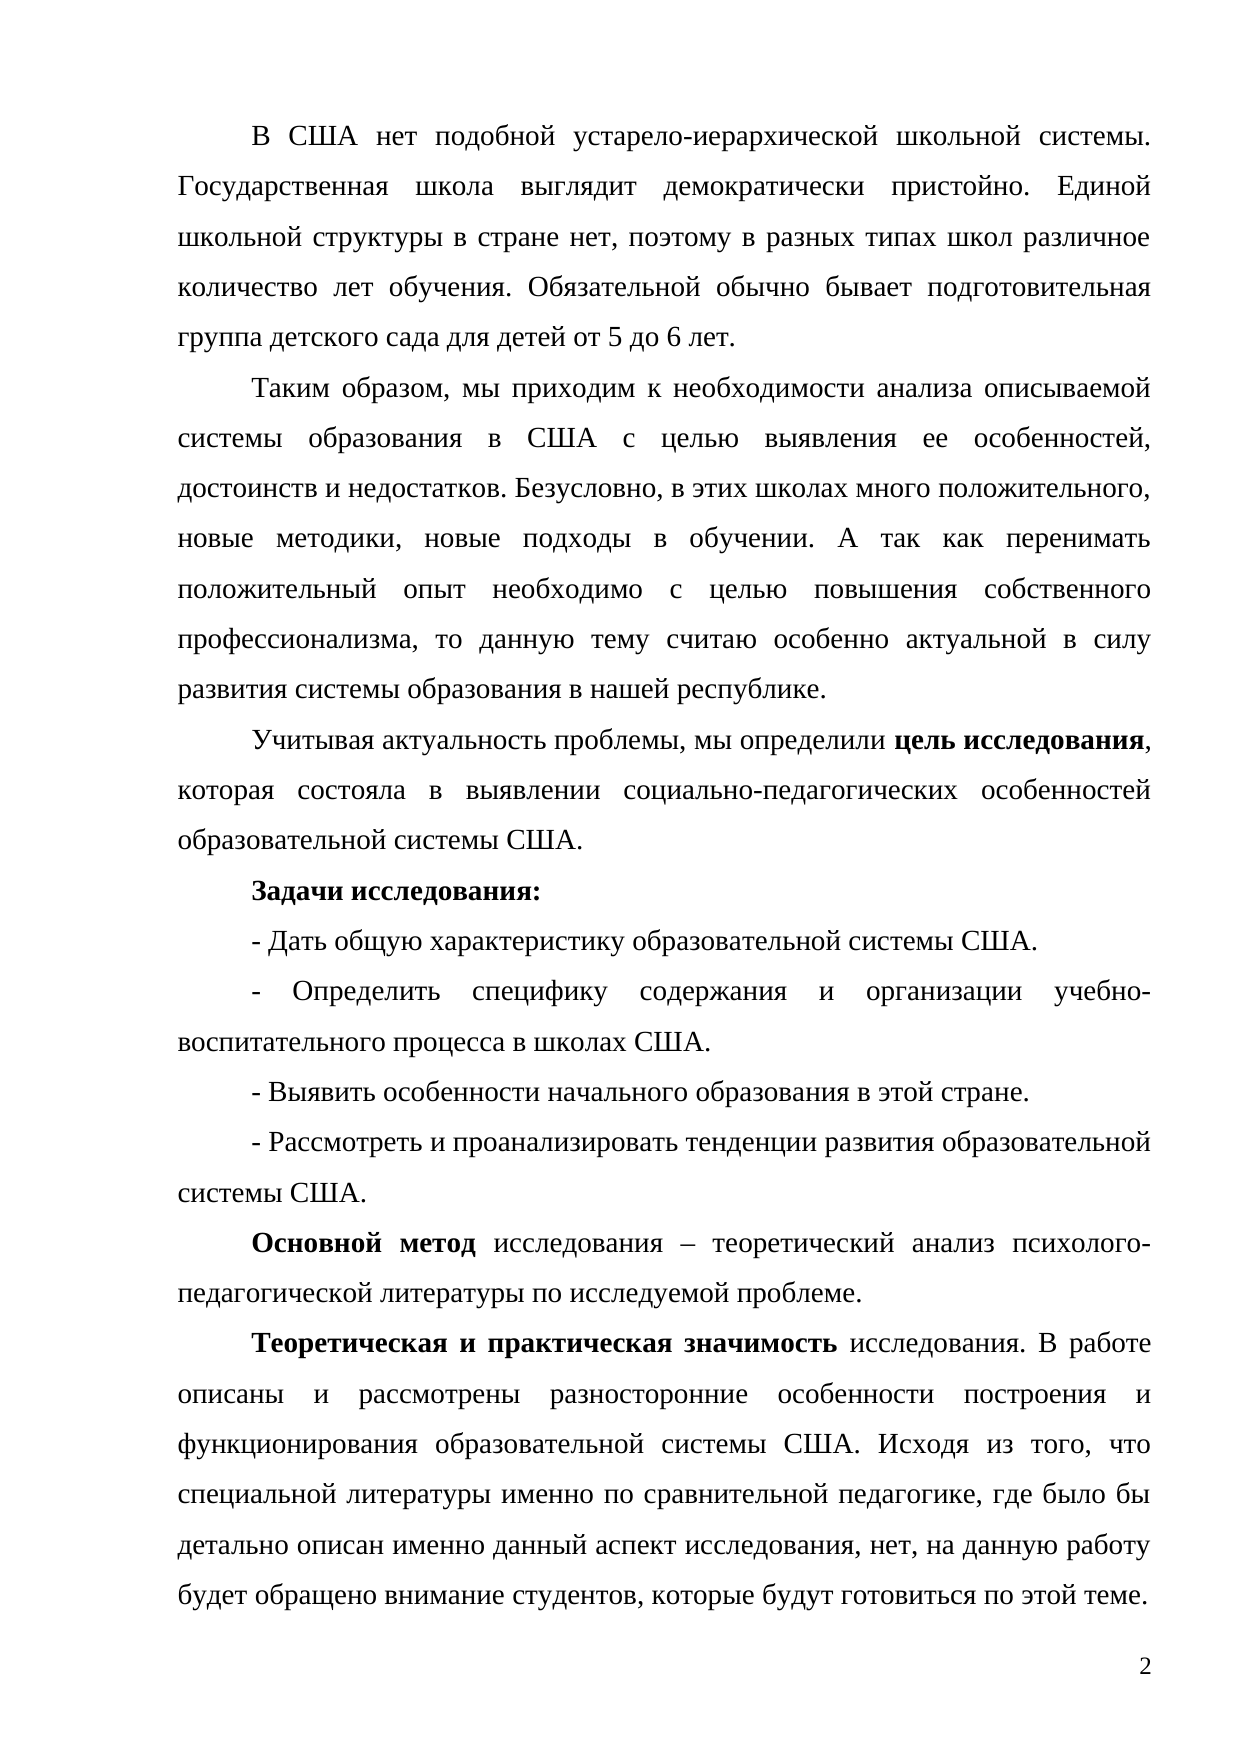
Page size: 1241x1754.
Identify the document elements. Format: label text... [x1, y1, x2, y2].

text Таким образом, мы приходим к необходимости анализа описываемой системы образования в США с целью выявления ее особенностей, достоинств и недостатков. Безусловно, в этих школах много положительного, новые методики, новые подходы в обучении. А так как перенимать положительный опыт необходимо с целью повышения собственного профессионализма, то данную тему считаю особенно актуальной в силу развития системы образования в нашей республике. [177, 370, 1152, 705]
text В США нет подобной устаpело-иеpаpхической школьной системы. Государственная школа выглядит демократически пристойно. Единой школьной структуры в стране нет, поэтому в разных типах школ различное количество лет обучения. Обязательной обычно бывает подготовительная группа детского сада для детей от 5 до 6 лет. [177, 118, 1152, 353]
text Задачи исследования: [177, 873, 1152, 906]
text - Определить специфику содержания и организации учебно-воспитательного процесса в школах США. [177, 973, 1152, 1057]
text Теоретическая и практическая значимость исследования. В работе описаны и рассмотрены разносторонние особенности построения и функционирования образовательной системы США. Исходя из того, что специальной литературы именно по сравнительной педагогике, где было бы детально описан именно данный аспект исследования, нет, на данную работу будет обращено внимание студентов, которые будут готовиться по этой теме. [177, 1326, 1152, 1611]
text - Выявить особенности начального образования в этой стране. [177, 1074, 1152, 1108]
text - Дать общую характеристику образовательной системы США. [177, 923, 1152, 957]
text Основной метод исследования – теоретический анализ психолого-педагогической литературы по исследуемой проблеме. [177, 1225, 1152, 1309]
text - Рассмотреть и проанализировать тенденции развития образовательной системы США. [177, 1124, 1152, 1208]
text Учитывая актуальность проблемы, мы определили цель исследования, которая состояла в выявлении социально-педагогических особенностей образовательной системы США. [177, 722, 1152, 856]
